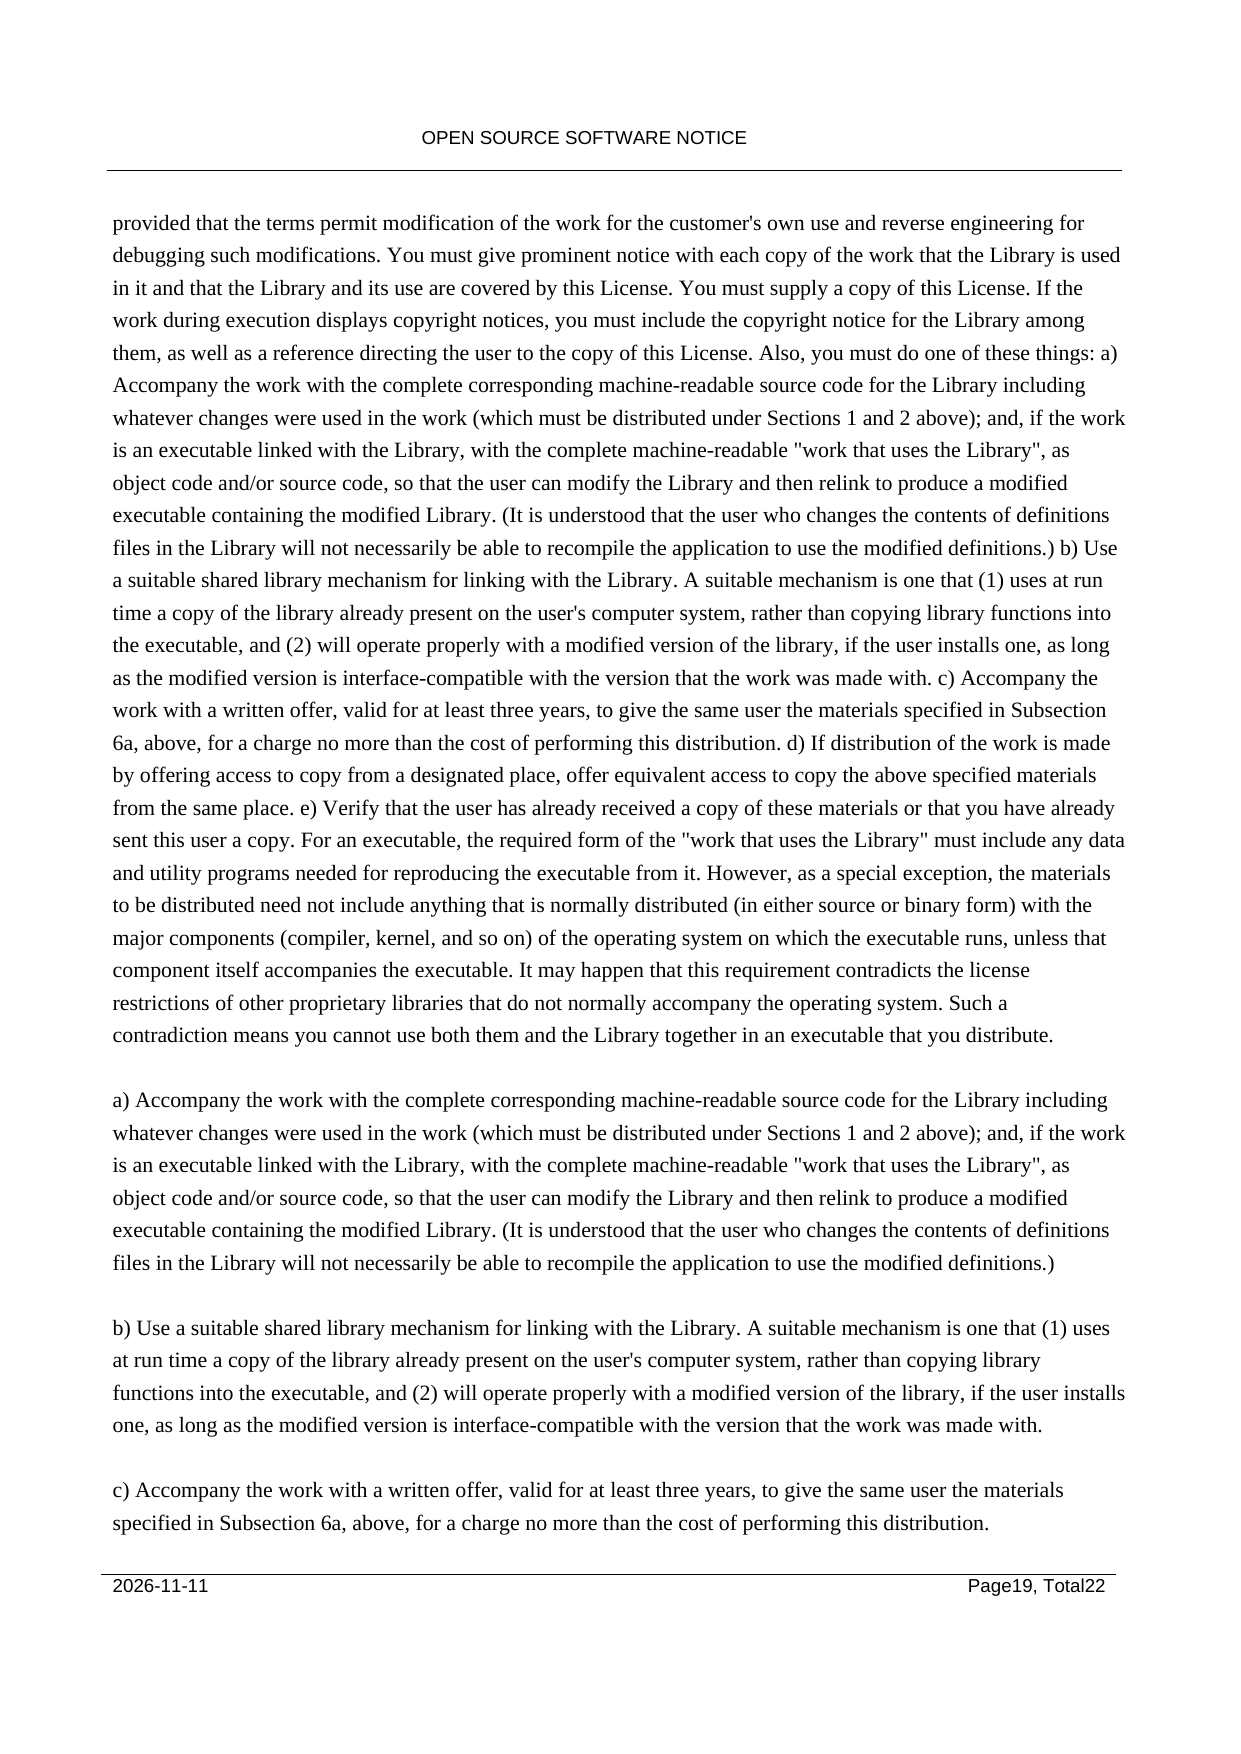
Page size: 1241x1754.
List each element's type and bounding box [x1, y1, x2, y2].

text [112, 206, 1128, 1539]
